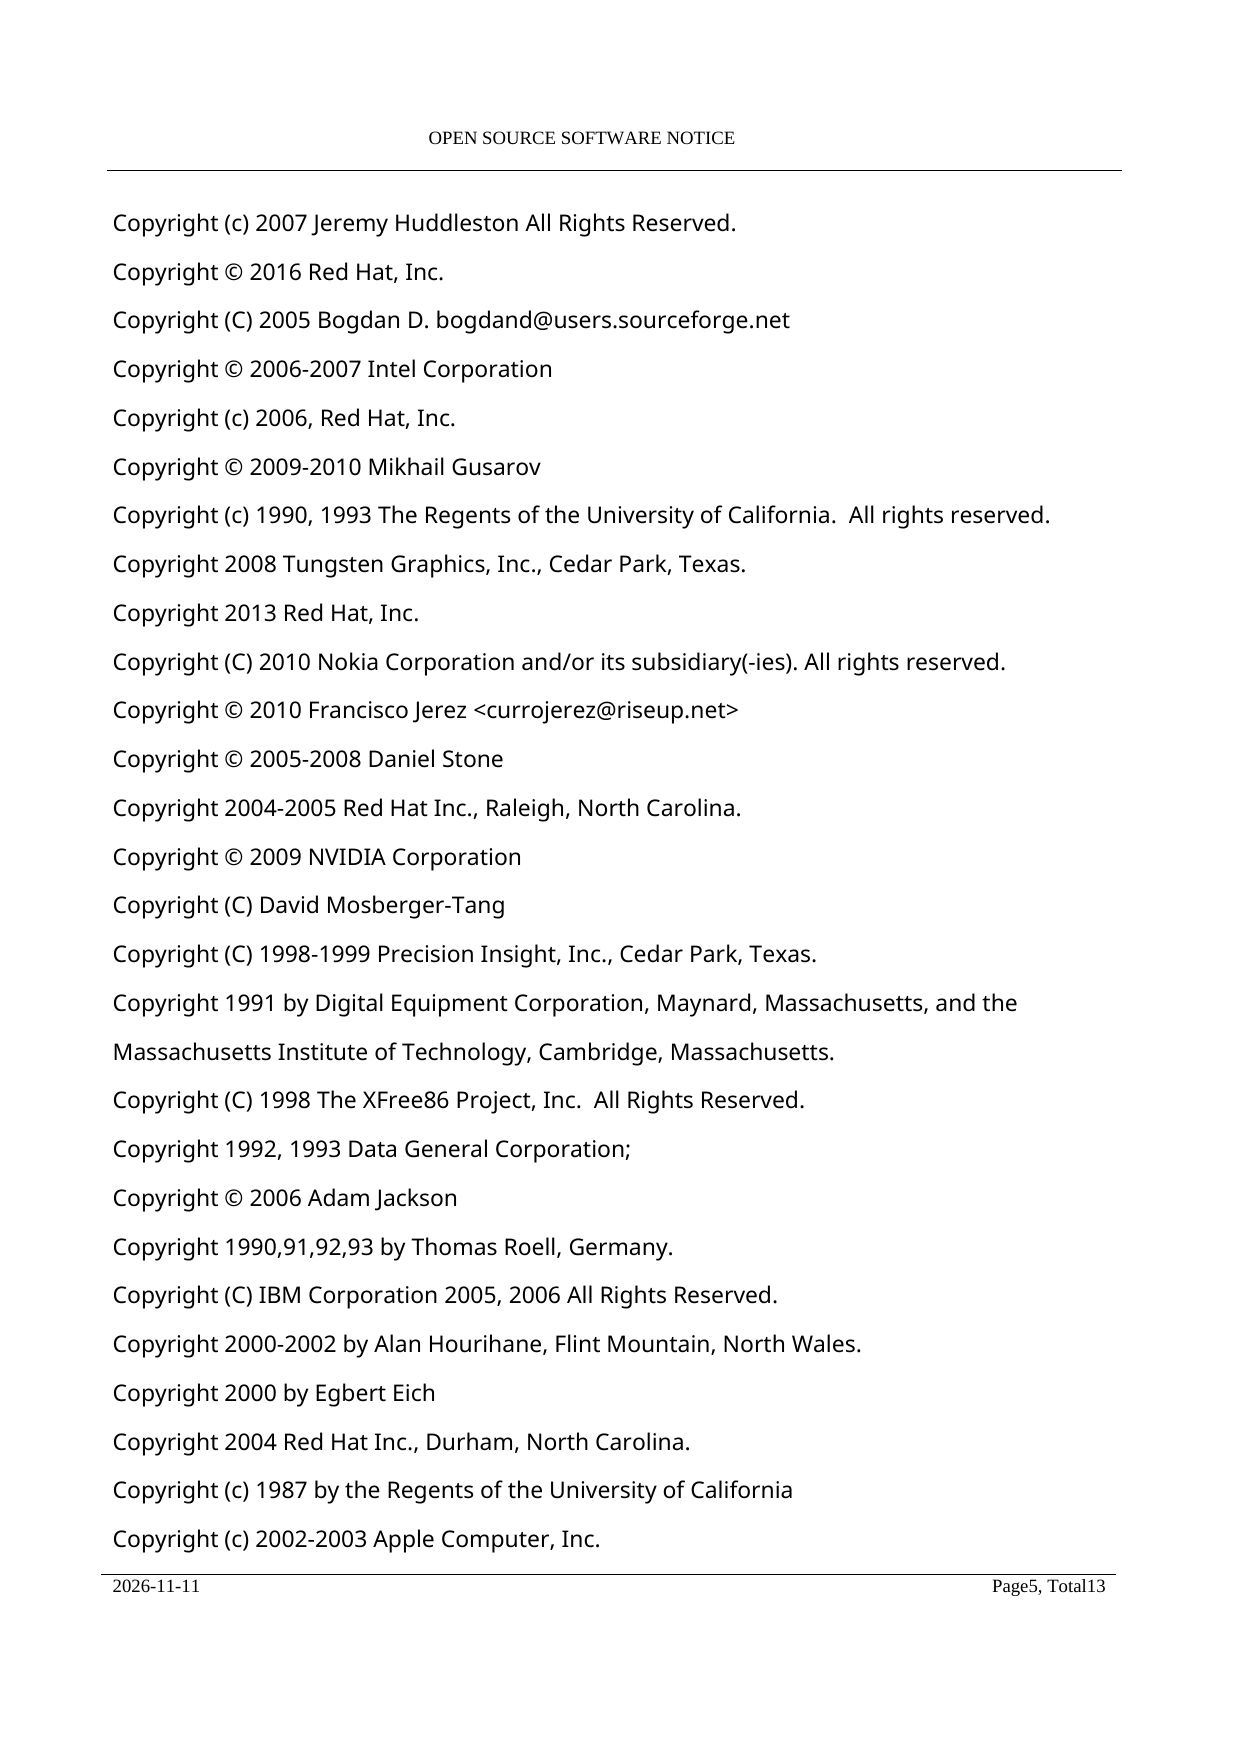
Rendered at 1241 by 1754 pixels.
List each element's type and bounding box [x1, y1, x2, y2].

text [112, 206, 1128, 1555]
